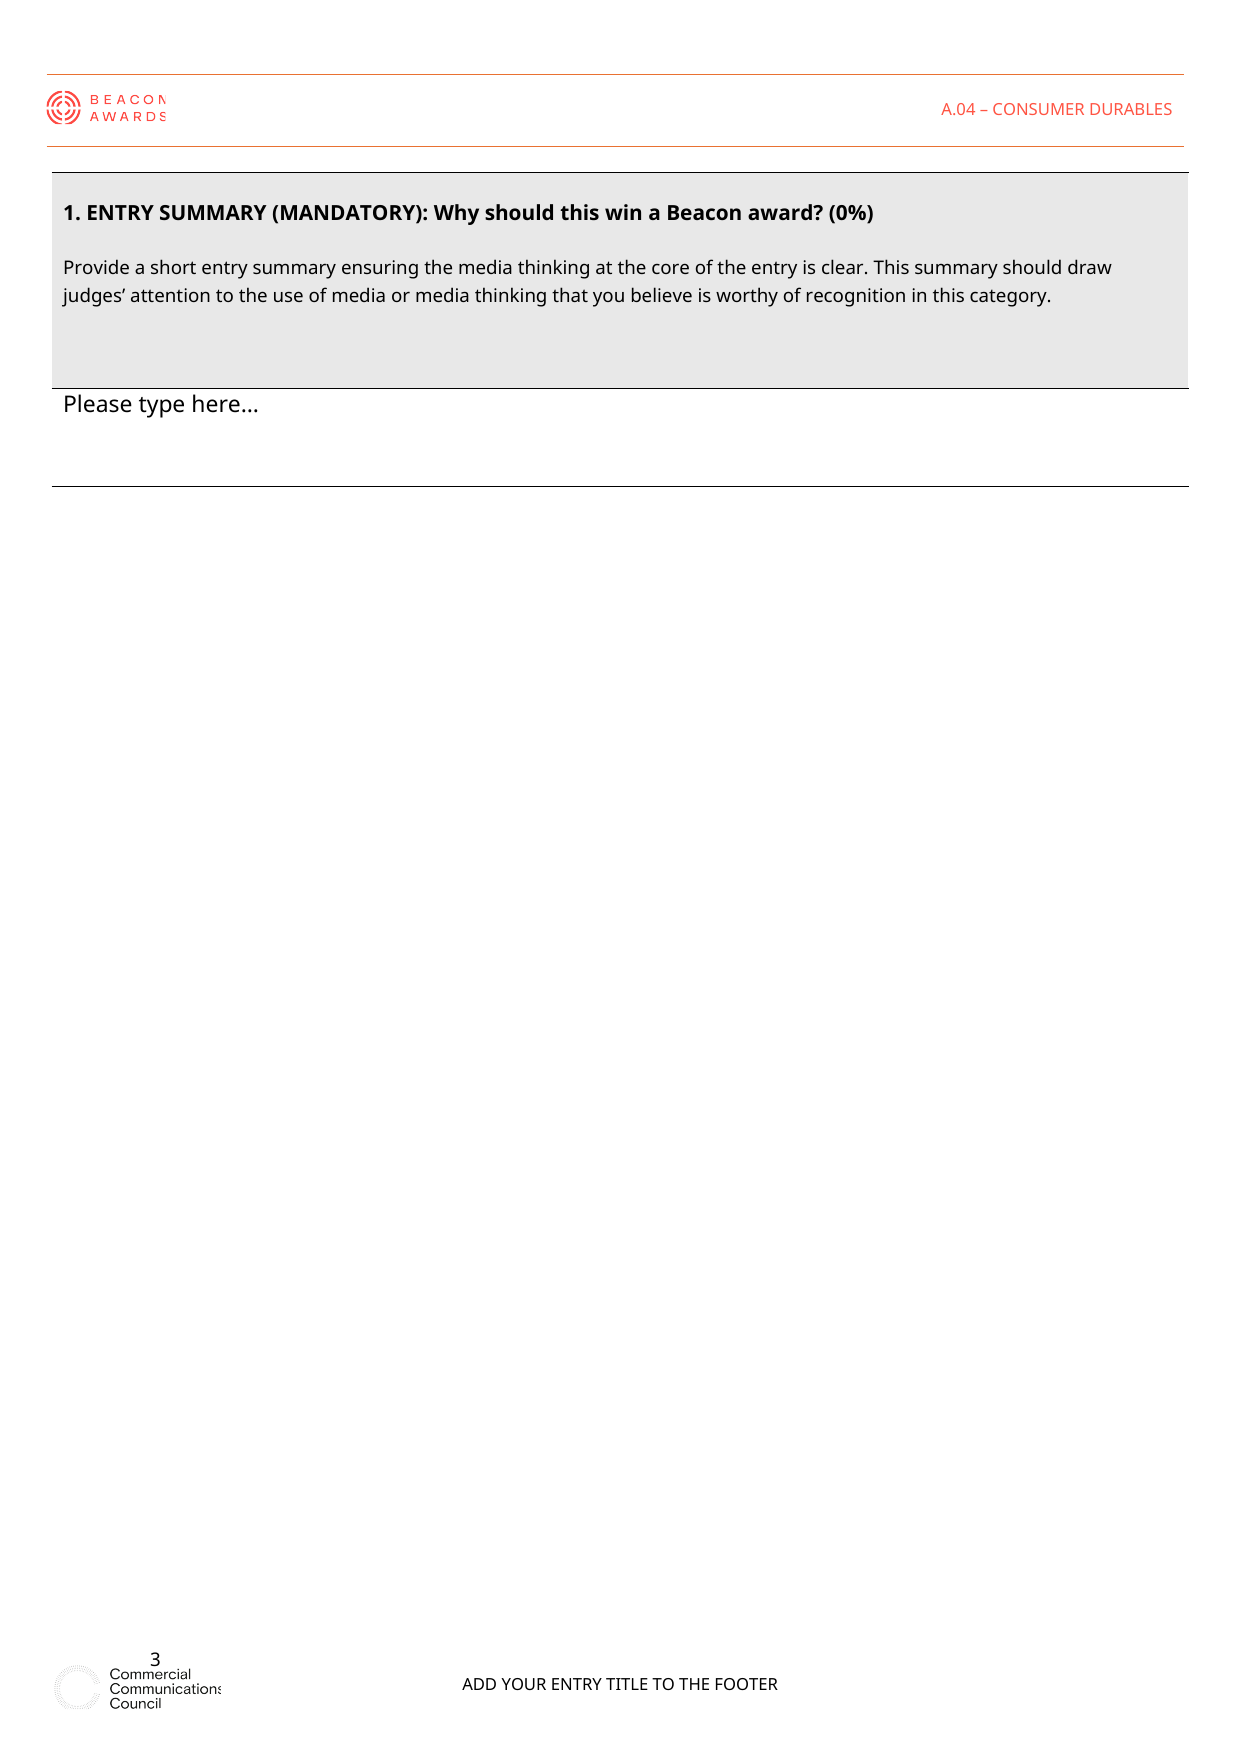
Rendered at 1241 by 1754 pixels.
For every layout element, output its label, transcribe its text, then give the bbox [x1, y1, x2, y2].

picture [46, 90, 166, 124]
table_header 1. ENTRY SUMMARY (MANDATORY): Why should this win a Beacon award? (0%) Provide a short entry summary ensuring the media thinking at the core of the entry is clear. This summary should draw judges’ attention to the use of media or media thinking that you believe is worthy of recognition in this category. [52, 173, 1188, 388]
table_cell Please type here… [52, 389, 1188, 486]
picture [54, 1665, 221, 1710]
